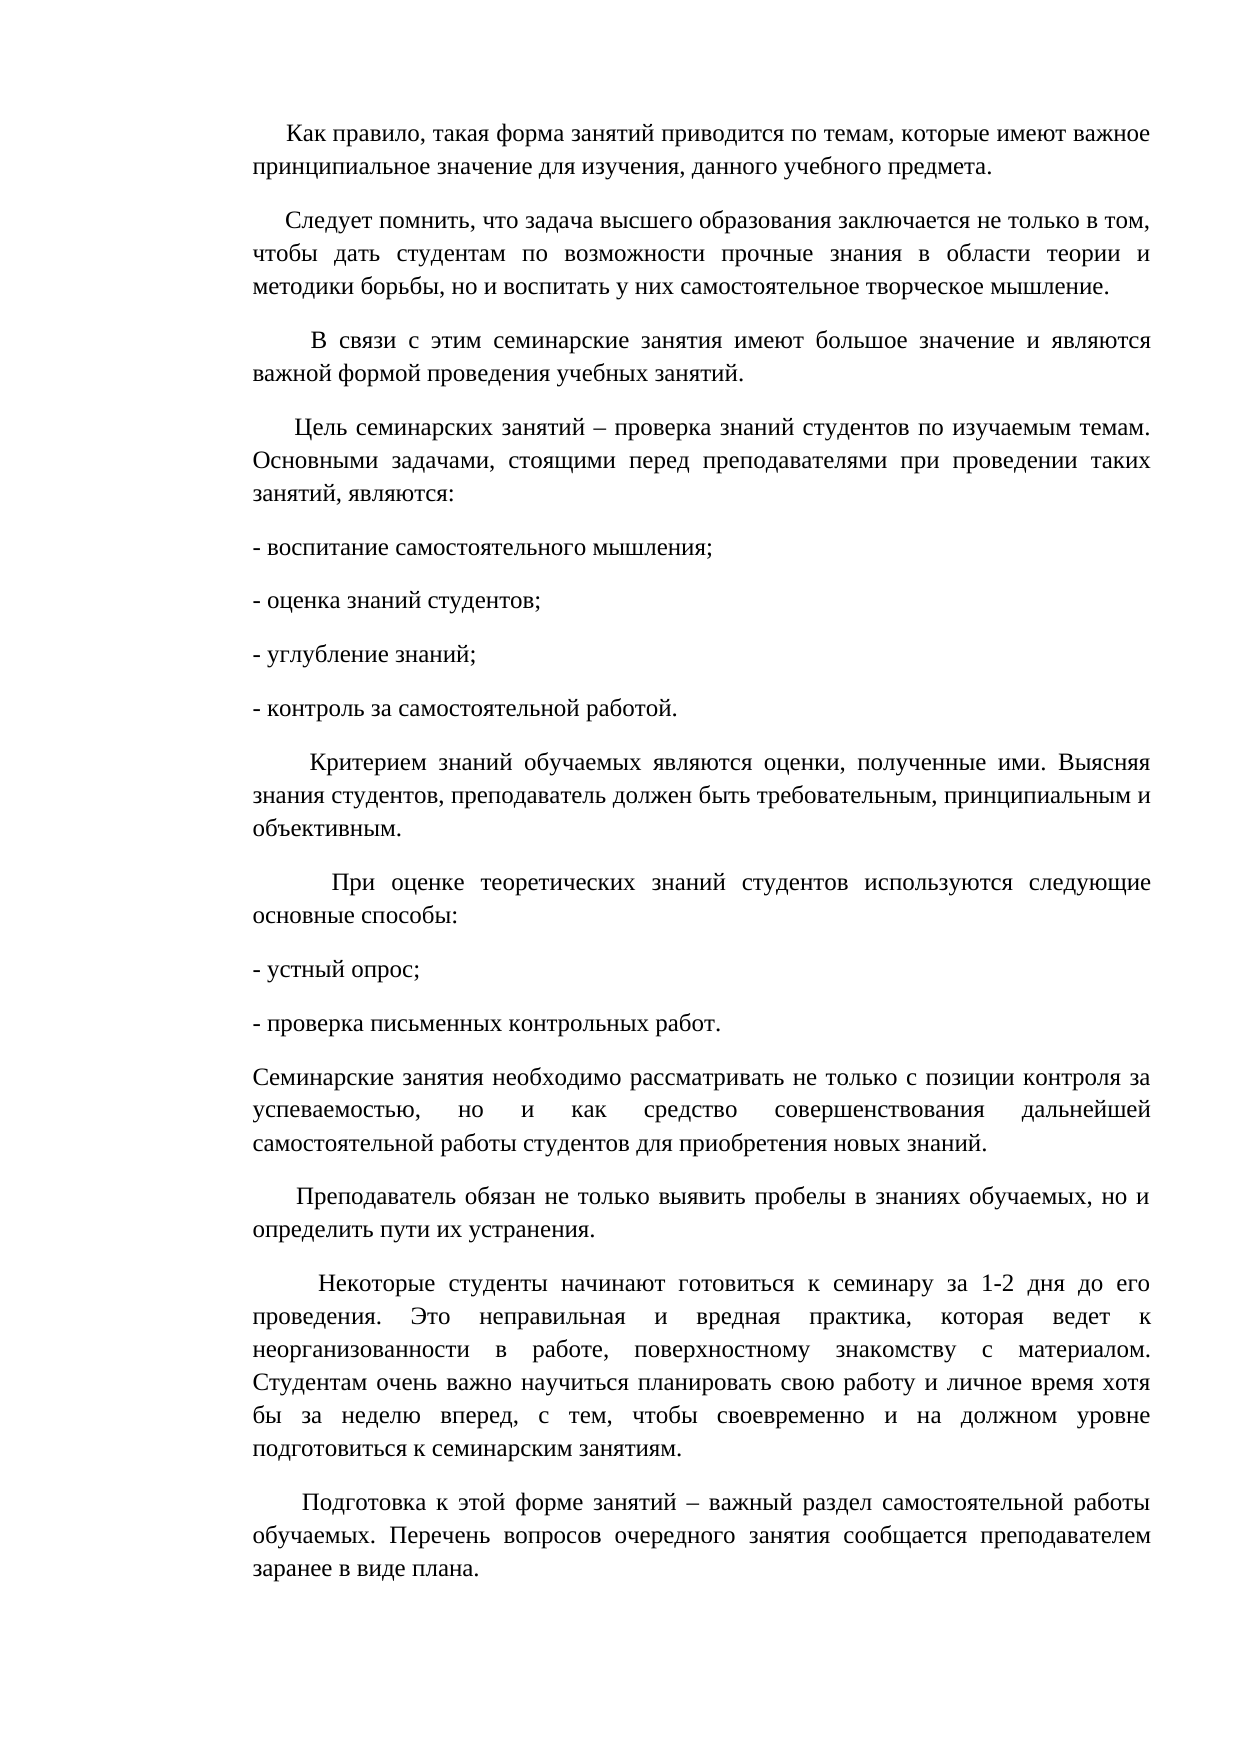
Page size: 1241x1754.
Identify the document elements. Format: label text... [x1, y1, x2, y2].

text В связи с этим семинарские занятия имеют большое значение и являются важной формой проведения учебных занятий. [252, 325, 1152, 387]
text Подготовка к этой форме занятий – важный раздел самостоятельной работы обучаемых. Перечень вопросов очередного занятия сообщается преподавателем заранее в виде плана. [252, 1487, 1152, 1582]
text - углубление знаний; [252, 639, 1152, 668]
text Цель семинарских занятий – проверка знаний студентов по изучаемым темам. Основными задачами, стоящими перед преподавателями при проведении таких занятий, являются: [252, 412, 1152, 507]
text - устный опрос; [252, 954, 1152, 983]
text - контроль за самостоятельной работой. [252, 693, 1152, 722]
text Критерием знаний обучаемых являются оценки, полученные ими. Выясняя знания студентов, преподаватель должен быть требовательным, принципиальным и объективным. [252, 747, 1152, 842]
text Некоторые студенты начинают готовиться к семинару за 1-2 дня до его проведения. Это неправильная и вредная практика, которая ведет к неорганизованности в работе, поверхностному знакомству с материалом. Студентам очень важно научиться планировать свою работу и личное время хотя бы за неделю вперед, с тем, чтобы своевременно и на должном уровне подготовиться к семинарским занятиям. [252, 1268, 1152, 1462]
text Следует помнить, что задача высшего образования заключается не только в том, чтобы дать студентам по возможности прочные знания в области теории и методики борьбы, но и воспитать у них самостоятельное творческое мышление. [252, 205, 1152, 300]
text Семинарские занятия необходимо рассматривать не только с позиции контроля за успеваемостью, но и как средство совершенствования дальнейшей самостоятельной работы студентов для приобретения новых знаний. [252, 1062, 1152, 1156]
text - проверка письменных контрольных работ. [252, 1008, 1152, 1036]
text При оценке теоретических знаний студентов используются следующие основные способы: [252, 867, 1152, 929]
text - воспитание самостоятельного мышления; [252, 532, 1152, 560]
text - оценка знаний студентов; [252, 586, 1152, 614]
text Как правило, такая форма занятий приводится по темам, которые имеют важное принципиальное значение для изучения, данного учебного предмета. [252, 118, 1152, 180]
text Преподаватель обязан не только выявить пробелы в знаниях обучаемых, но и определить пути их устранения. [252, 1181, 1152, 1243]
